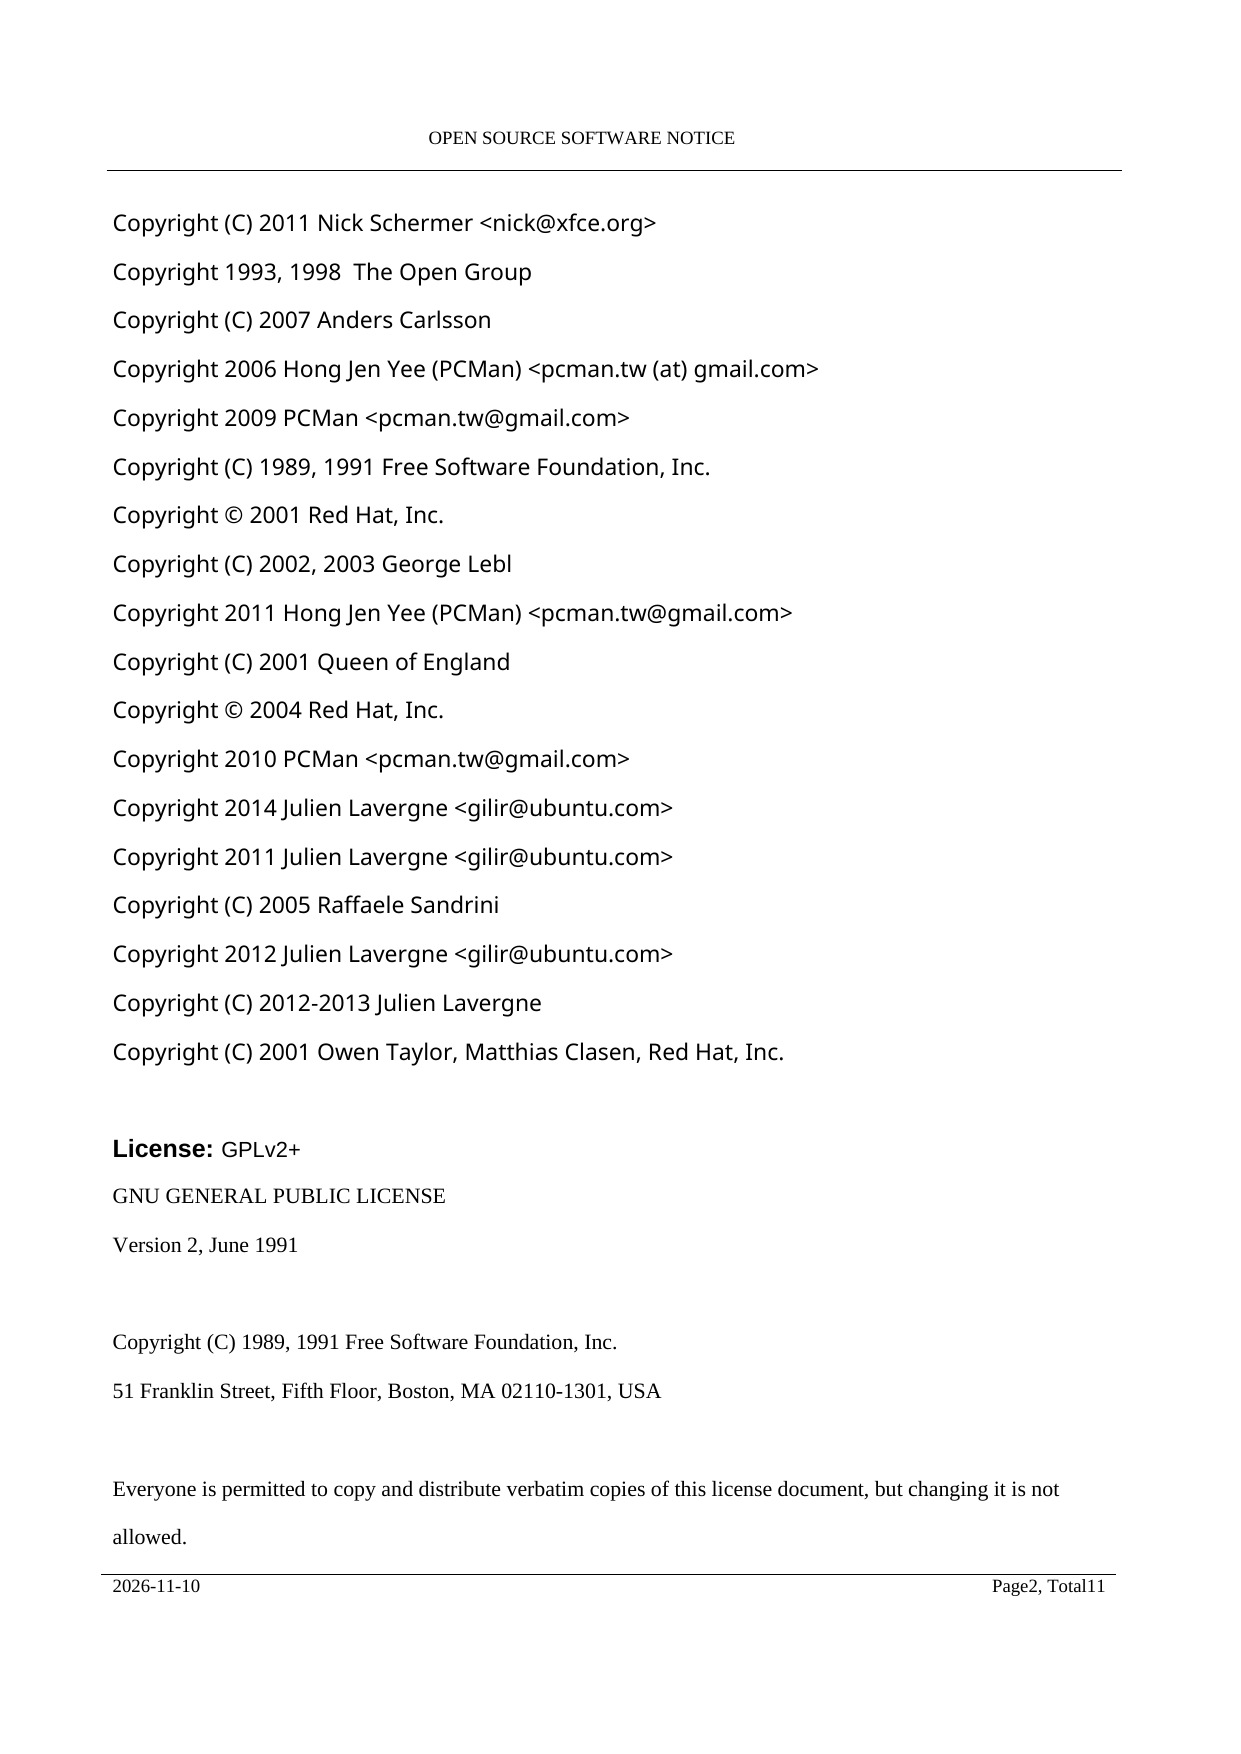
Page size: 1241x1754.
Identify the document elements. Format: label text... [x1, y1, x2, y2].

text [112, 206, 1128, 1116]
text License: GPLv2+ [112, 1133, 1128, 1165]
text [112, 1179, 1128, 1553]
